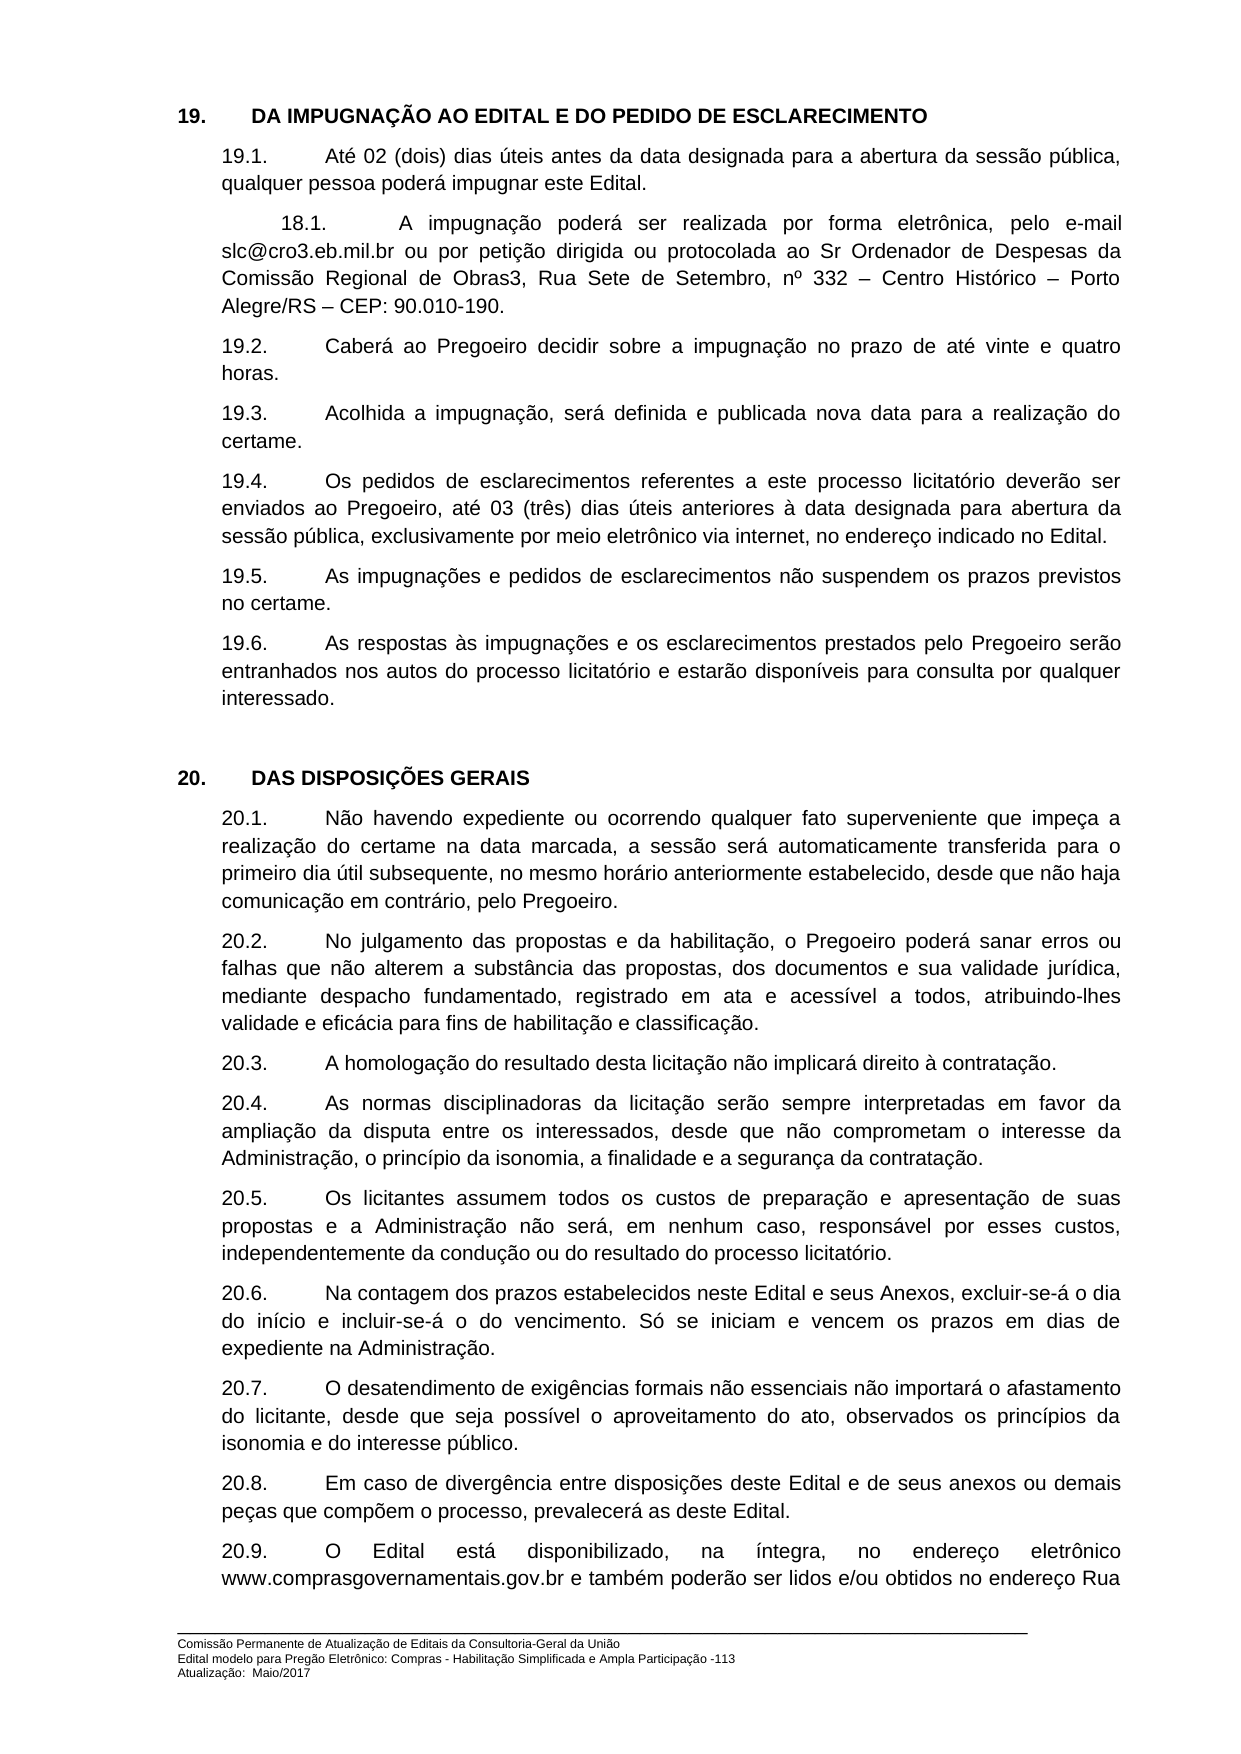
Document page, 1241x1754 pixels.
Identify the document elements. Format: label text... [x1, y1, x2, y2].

list No julgamento das propostas e da habilitação, o Pregoeiro poderá sanar erros ou falhas que não alterem a substância das propostas, dos documentos e sua validade jurídica, mediante despacho fundamentado, registrado em ata e acessível a todos, atribuindo-lhes validade e eficácia para fins de habilitação e classificação. [221, 928, 1122, 1035]
list As respostas às impugnações e os esclarecimentos prestados pelo Pregoeiro serão entranhados nos autos do processo licitatório e estarão disponíveis para consulta por qualquer interessado. [221, 631, 1122, 710]
list A impugnação poderá ser realizada por forma eletrônica, pelo e-mail slc@cro3.eb.mil.br ou por petição dirigida ou protocolada ao Sr Ordenador de Despesas da Comissão Regional de Obras3, Rua Sete de Setembro, nº 332 – Centro Histórico – Porto Alegre/RS – CEP: 90.010-190. [221, 211, 1122, 317]
list Em caso de divergência entre disposições deste Edital e de seus anexos ou demais peças que compõem o processo, prevalecerá as deste Edital. [221, 1471, 1122, 1522]
list A homologação do resultado desta licitação não implicará direito à contratação. [221, 1051, 1122, 1075]
list O desatendimento de exigências formais não essenciais não importará o afastamento do licitante, desde que seja possível o aproveitamento do ato, observados os princípios da isonomia e do interesse público. [221, 1376, 1122, 1455]
list Os pedidos de esclarecimentos referentes a este processo licitatório deverão ser enviados ao Pregoeiro, até 03 (três) dias úteis anteriores à data designada para abertura da sessão pública, exclusivamente por meio eletrônico via internet, no endereço indicado no Edital. [221, 468, 1122, 547]
list Até 02 (dois) dias úteis antes da data designada para a abertura da sessão pública, qualquer pessoa poderá impugnar este Edital. [221, 143, 1122, 195]
list Não havendo expediente ou ocorrendo qualquer fato superveniente que impeça a realização do certame na data marcada, a sessão será automaticamente transferida para o primeiro dia útil subsequente, no mesmo horário anteriormente estabelecido, desde que não haja comunicação em contrário, pelo Pregoeiro. [221, 806, 1122, 912]
list As impugnações e pedidos de esclarecimentos não suspendem os prazos previstos no certame. [221, 563, 1122, 615]
list DAS DISPOSIÇÕES GERAIS [177, 766, 1122, 790]
list As normas disciplinadoras da licitação serão sempre interpretadas em favor da ampliação da disputa entre os interessados, desde que não comprometam o interesse da Administração, o princípio da isonomia, a finalidade e a segurança da contratação. [221, 1091, 1122, 1170]
list Caberá ao Pregoeiro decidir sobre a impugnação no prazo de até vinte e quatro horas. [221, 333, 1122, 385]
list DA IMPUGNAÇÃO AO EDITAL E DO PEDIDO DE ESCLARECIMENTO [177, 103, 1122, 127]
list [221, 1538, 1122, 1590]
list Os licitantes assumem todos os custos de preparação e apresentação de suas propostas e a Administração não será, em nenhum caso, responsável por esses custos, independentemente da condução ou do resultado do processo licitatório. [221, 1186, 1122, 1265]
list Acolhida a impugnação, será definida e publicada nova data para a realização do certame. [221, 401, 1122, 452]
list Na contagem dos prazos estabelecidos neste Edital e seus Anexos, excluir-se-á o dia do início e incluir-se-á o do vencimento. Só se iniciam e vencem os prazos em dias de expediente na Administração. [221, 1281, 1122, 1360]
